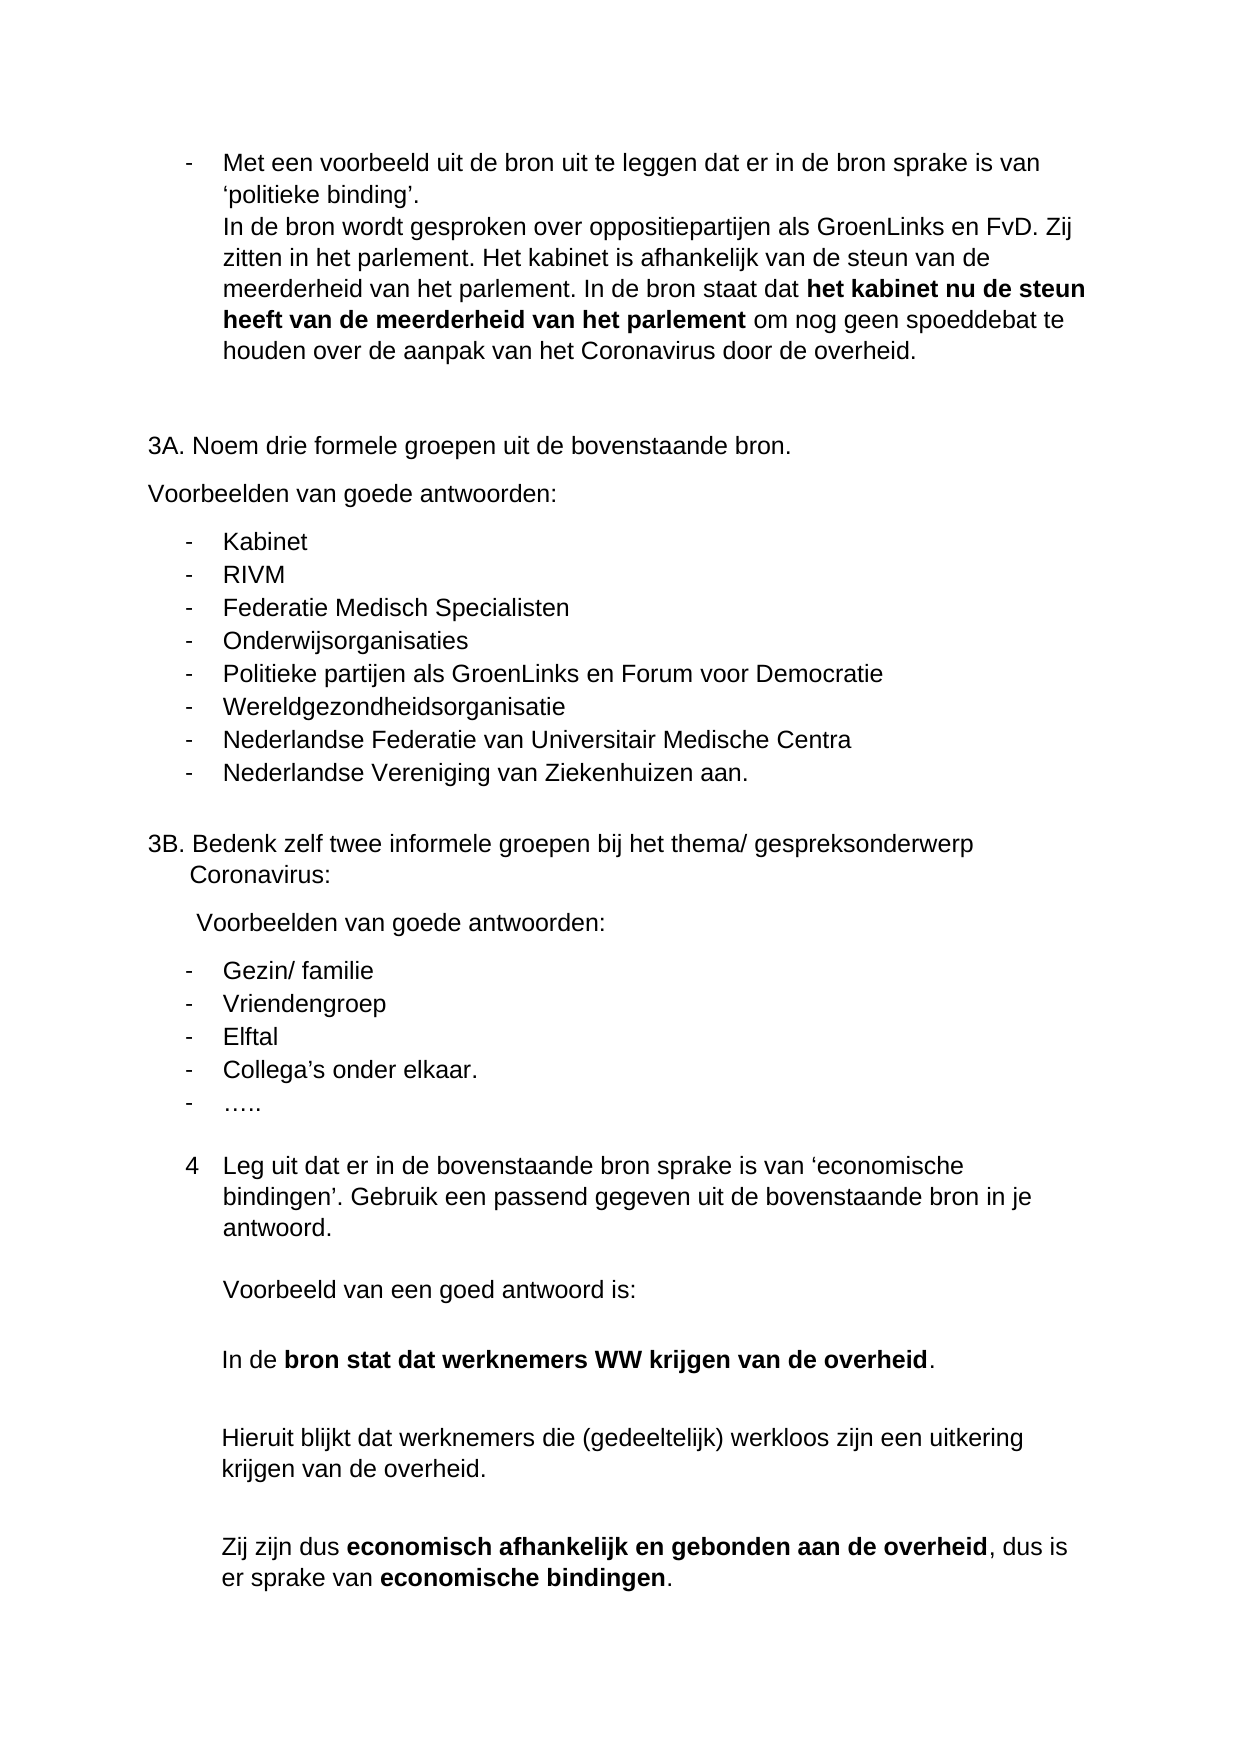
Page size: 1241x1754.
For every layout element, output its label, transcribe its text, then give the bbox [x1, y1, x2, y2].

list Leg uit dat er in de bovenstaande bron sprake is van ‘economische bindingen’. Gebruik een passend gegeven uit de bovenstaande bron in je antwoord. [185, 1151, 1093, 1242]
text 3B. Bedenk zelf twee informele groepen bij het thema/ gespreksonderwerp Coronavirus: [148, 829, 1093, 889]
text Hieruit blijkt dat werknemers die (gedeeltelijk) werkloos zijn een uitkering krijgen van de overheid. [221, 1423, 1093, 1513]
text Voorbeelden van goede antwoorden: [148, 479, 1093, 507]
text 3A. Noem drie formele groepen uit de bovenstaande bron. [148, 431, 1093, 460]
list ….. [185, 1087, 1093, 1117]
text Voorbeelden van goede antwoorden: [148, 908, 1093, 936]
list RIVM [185, 559, 1093, 590]
list Kabinet [185, 526, 1093, 557]
list In de bron wordt gesproken over oppositiepartijen als GroenLinks en FvD. Zij zitten in het parlement. Het kabinet is afhankelijk van de steun van de meerderheid van het parlement. In de bron staat dat het kabinet nu de steun heeft van de meerderheid van het parlement om nog geen spoeddebat te houden over de aanpak van het Coronavirus door de overheid. [223, 211, 1093, 364]
list Voorbeeld van een goed antwoord is: [223, 1275, 1093, 1304]
list Politieke partijen als GroenLinks en Forum voor Democratie [185, 658, 1093, 689]
list Met een voorbeeld uit de bron uit te leggen dat er in de bron sprake is van ‘politieke binding’. [185, 148, 1093, 209]
list Wereldgezondheidsorganisatie [185, 691, 1093, 722]
list Collega’s onder elkaar. [185, 1054, 1093, 1084]
list Vriendengroep [185, 988, 1093, 1019]
list Nederlandse Federatie van Universitair Medische Centra [185, 724, 1093, 754]
list Gezin/ familie [185, 955, 1093, 986]
list Federatie Medisch Specialisten [185, 592, 1093, 623]
text In de bron stat dat werknemers WW krijgen van de overheid. [148, 1345, 1093, 1404]
list Nederlandse Vereniging van Ziekenhuizen aan. [185, 757, 1093, 787]
list Onderwijsorganisaties [185, 625, 1093, 656]
text Zij zijn dus economisch afhankelijk en gebonden aan de overheid, dus is er sprake van economische bindingen. [221, 1532, 1093, 1592]
list Elftal [185, 1021, 1093, 1052]
